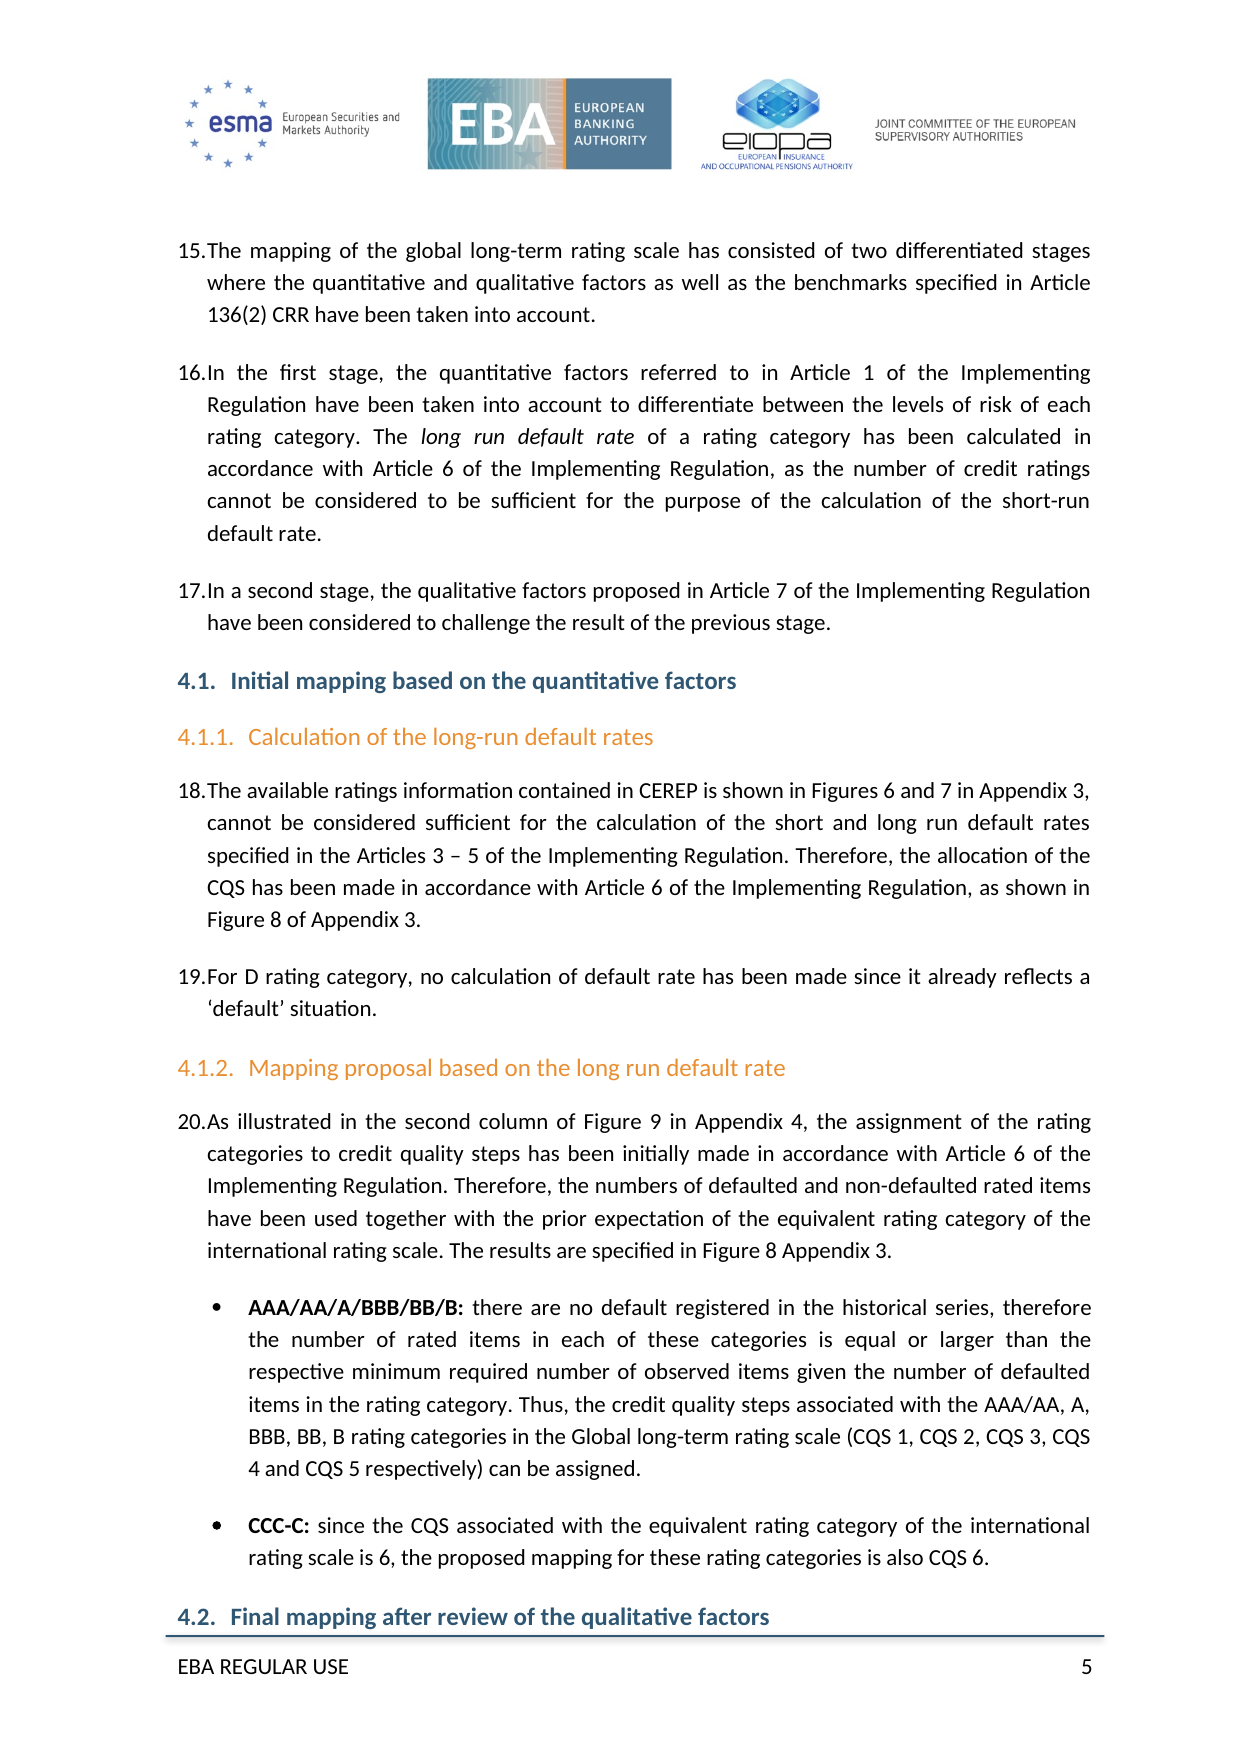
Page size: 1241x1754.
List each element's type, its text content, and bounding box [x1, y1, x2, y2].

title Initial mapping based on the quantitative factors [177, 665, 1092, 696]
text The mapping of the global long-term rating scale has consisted of two differentiated stages where the quantitative and qualitative factors as well as the benchmarks specified in Article 136(2) CRR have been taken into account. [177, 236, 1092, 329]
text In the first stage, the quantitative factors referred to in Article 1 of the Implementing Regulation have been taken into account to differentiate between the levels of risk of each rating category. The long run default rate of a rating category has been calculated in accordance with Article 6 of the Implementing Regulation, as the number of credit ratings cannot be considered to be sufficient for the purpose of the calculation of the short-run default rate. [177, 358, 1092, 547]
text The available ratings information contained in CEREP is shown in Figures 6 and 7 in Appendix 3, cannot be considered sufficient for the calculation of the short and long run default rates specified in the Articles 3 – 5 of the Implementing Regulation. Therefore, the allocation of the CQS has been made in accordance with Article 6 of the Implementing Regulation, as shown in Figure 8 of Appendix 3. [177, 776, 1092, 933]
text As illustrated in the second column of Figure 9 in Appendix 4, the assignment of the rating categories to credit quality steps has been initially made in accordance with Article 6 of the Implementing Regulation. Therefore, the numbers of defaulted and non-defaulted rated items have been used together with the prior expectation of the equivalent rating category of the international rating scale. The results are specified in Figure 8 Appendix 3. [177, 1107, 1092, 1264]
text AAA/AA/A/BBB/BB/B: there are no default registered in the historical series, therefore the number of rated items in each of these categories is equal or larger than the respective minimum required number of observed items given the number of defaulted items in the rating category. Thus, the credit quality steps associated with the AAA/AA, A, BBB, BB, B rating categories in the Global long-term rating scale (CQS 1, CQS 2, CQS 3, CQS 4 and CQS 5 respectively) can be assigned. [213, 1293, 1092, 1482]
text In a second stage, the qualitative factors proposed in Article 7 of the Implementing Regulation have been considered to challenge the result of the previous stage. [177, 576, 1092, 636]
text For D rating category, no calculation of default rate has been made since it already reflects a ‘default’ situation. [177, 962, 1092, 1022]
text CCC-C: since the CQS associated with the equivalent rating category of the international rating scale is 6, the proposed mapping for these rating categories is also CQS 6. [213, 1511, 1092, 1571]
title Calculation of the long-run default rates [177, 721, 1092, 751]
title Mapping proposal based on the long run default rate [177, 1052, 1092, 1082]
title Final mapping after review of the qualitative factors [177, 1601, 1092, 1631]
picture [177, 73, 1088, 174]
